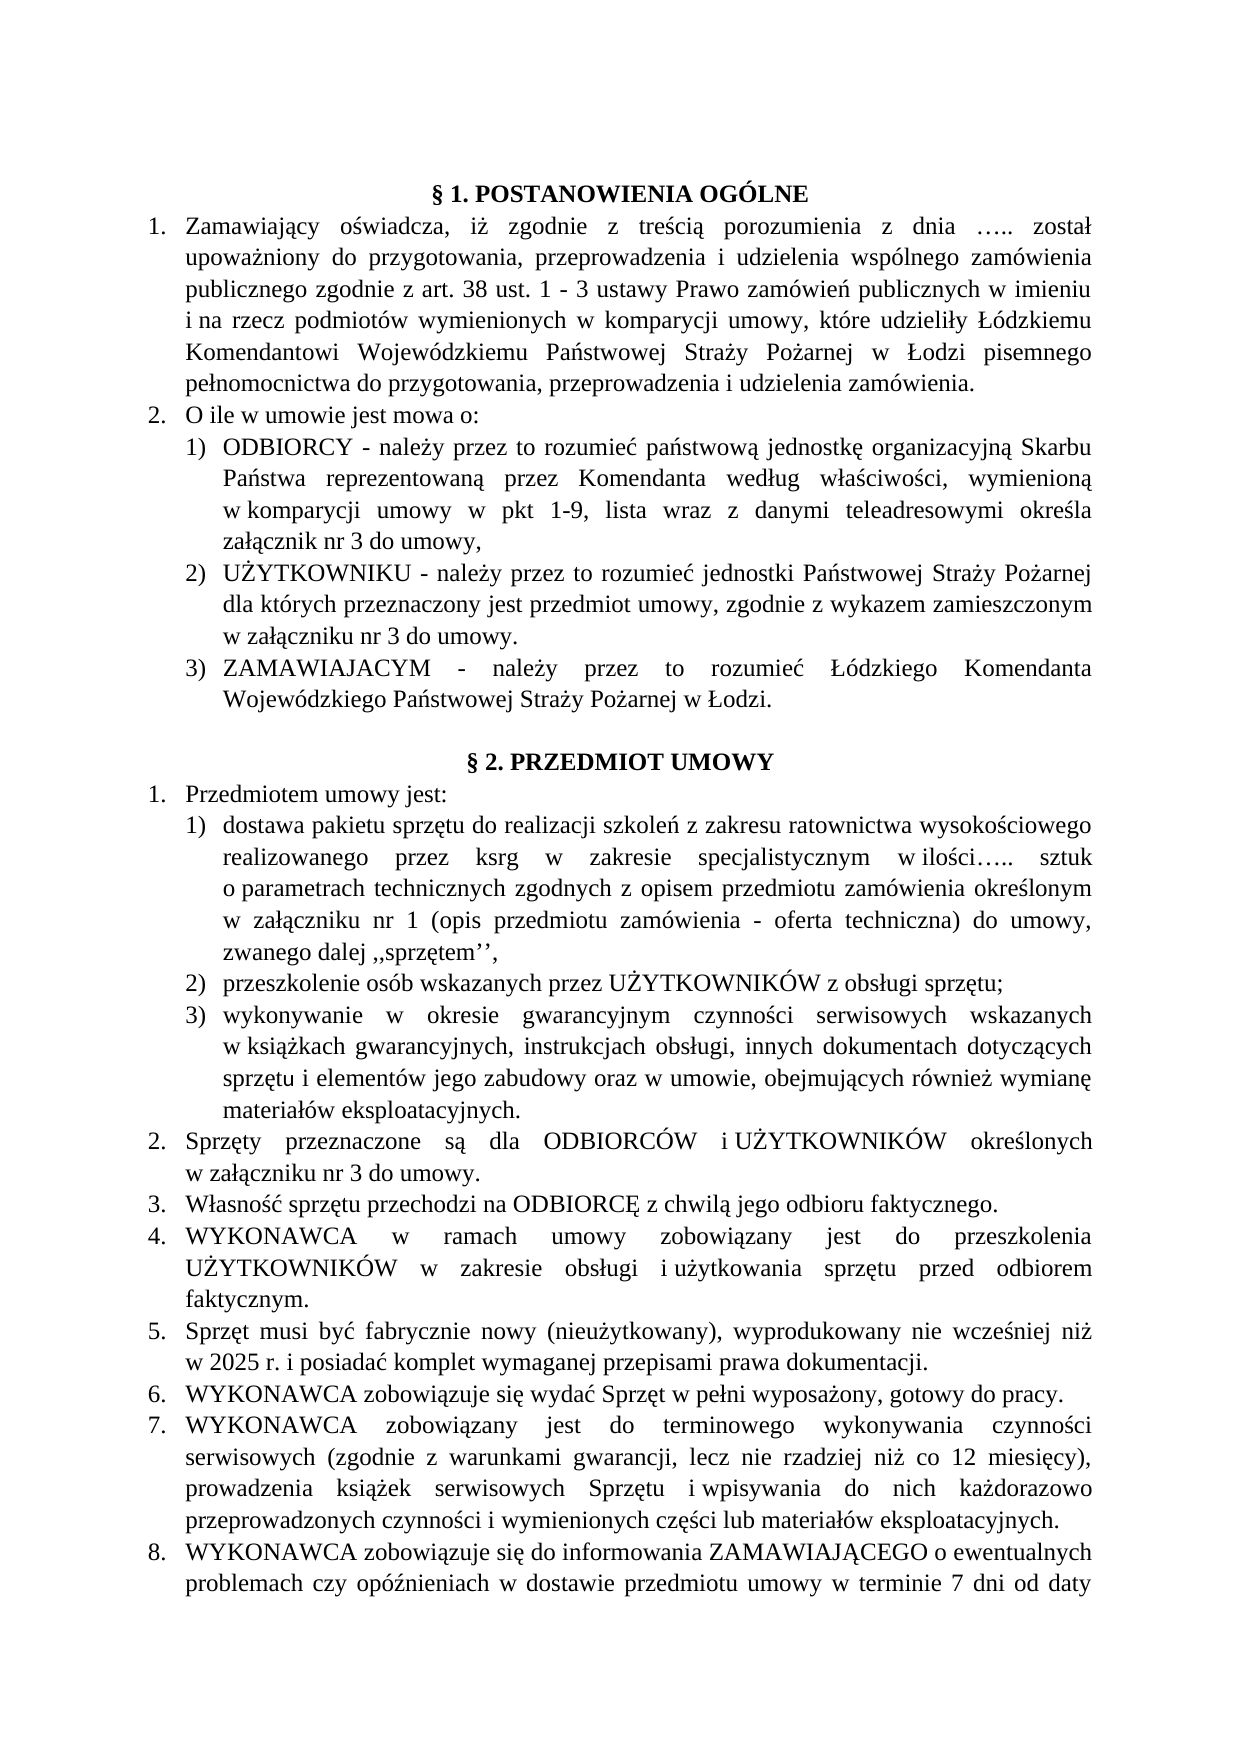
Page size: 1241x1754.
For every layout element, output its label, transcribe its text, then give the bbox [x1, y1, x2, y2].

list Sprzęty przeznaczone są dla ODBIORCÓW i UŻYTKOWNIKÓW określonych w załączniku nr 3 do umowy. [148, 1126, 1093, 1187]
list WYKONAWCA zobowiązuje się wydać Sprzęt w pełni wyposażony, gotowy do pracy. [148, 1379, 1093, 1408]
list ZAMAWIAJACYM - należy przez to rozumieć Łódzkiego Komendanta Wojewódzkiego Państwowej Straży Pożarnej w Łodzi. [185, 653, 1093, 713]
text § 2. PRZEDMIOT UMOWY [148, 747, 1093, 776]
list Sprzęt musi być fabrycznie nowy (nieużytkowany), wyprodukowany nie wcześniej niż w 2025 r. i posiadać komplet wymaganej przepisami prawa dokumentacji. [148, 1316, 1093, 1376]
list Przedmiotem umowy jest: [148, 779, 1093, 808]
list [148, 1537, 1093, 1596]
list WYKONAWCA zobowiązany jest do terminowego wykonywania czynności serwisowych (zgodnie z warunkami gwarancji, lecz nie rzadziej niż co 12 miesięcy), prowadzenia książek serwisowych Sprzętu i wpisywania do nich każdorazowo przeprowadzonych czynności i wymienionych części lub materiałów eksploatacyjnych. [148, 1410, 1093, 1534]
list UŻYTKOWNIKU - należy przez to rozumieć jednostki Państwowej Straży Pożarnej dla których przeznaczony jest przedmiot umowy, zgodnie z wykazem zamieszczonym w załączniku nr 3 do umowy. [185, 558, 1093, 650]
text § 1. POSTANOWIENIA OGÓLNE [148, 179, 1093, 208]
list przeszkolenie osób wskazanych przez UŻYTKOWNIKÓW z obsługi sprzętu; [185, 968, 1093, 997]
list Własność sprzętu przechodzi na ODBIORCĘ z chwilą jego odbioru faktycznego. [148, 1189, 1093, 1218]
list Zamawiający oświadcza, iż zgodnie z treścią porozumienia z dnia ….. został upoważniony do przygotowania, przeprowadzenia i udzielenia wspólnego zamówienia publicznego zgodnie z art. 38 ust. 1 - 3 ustawy Prawo zamówień publicznych w imieniu i na rzecz podmiotów wymienionych w komparycji umowy, które udzieliły Łódzkiemu Komendantowi Wojewódzkiemu Państwowej Straży Pożarnej w Łodzi pisemnego pełnomocnictwa do przygotowania, przeprowadzenia i udzielenia zamówienia. [148, 211, 1093, 397]
list ODBIORCY - należy przez to rozumieć państwową jednostkę organizacyjną Skarbu Państwa reprezentowaną przez Komendanta według właściwości, wymienioną w komparycji umowy w pkt 1-9, lista wraz z danymi teleadresowymi określa załącznik nr 3 do umowy, [185, 432, 1093, 555]
list dostawa pakietu sprzętu do realizacji szkoleń z zakresu ratownictwa wysokościowego realizowanego przez ksrg w zakresie specjalistycznym w ilości….. sztuk o parametrach technicznych zgodnych z opisem przedmiotu zamówienia określonym w załączniku nr 1 (opis przedmiotu zamówienia - oferta techniczna) do umowy, zwanego dalej ,,sprzętem’’, [185, 810, 1093, 965]
list O ile w umowie jest mowa o: [148, 400, 1093, 429]
list wykonywanie w okresie gwarancyjnym czynności serwisowych wskazanych w książkach gwarancyjnych, instrukcjach obsługi, innych dokumentach dotyczących sprzętu i elementów jego zabudowy oraz w umowie, obejmujących również wymianę materiałów eksploatacyjnych. [185, 1000, 1093, 1123]
list WYKONAWCA w ramach umowy zobowiązany jest do przeszkolenia UŻYTKOWNIKÓW w zakresie obsługi i użytkowania sprzętu przed odbiorem faktycznym. [148, 1221, 1093, 1313]
